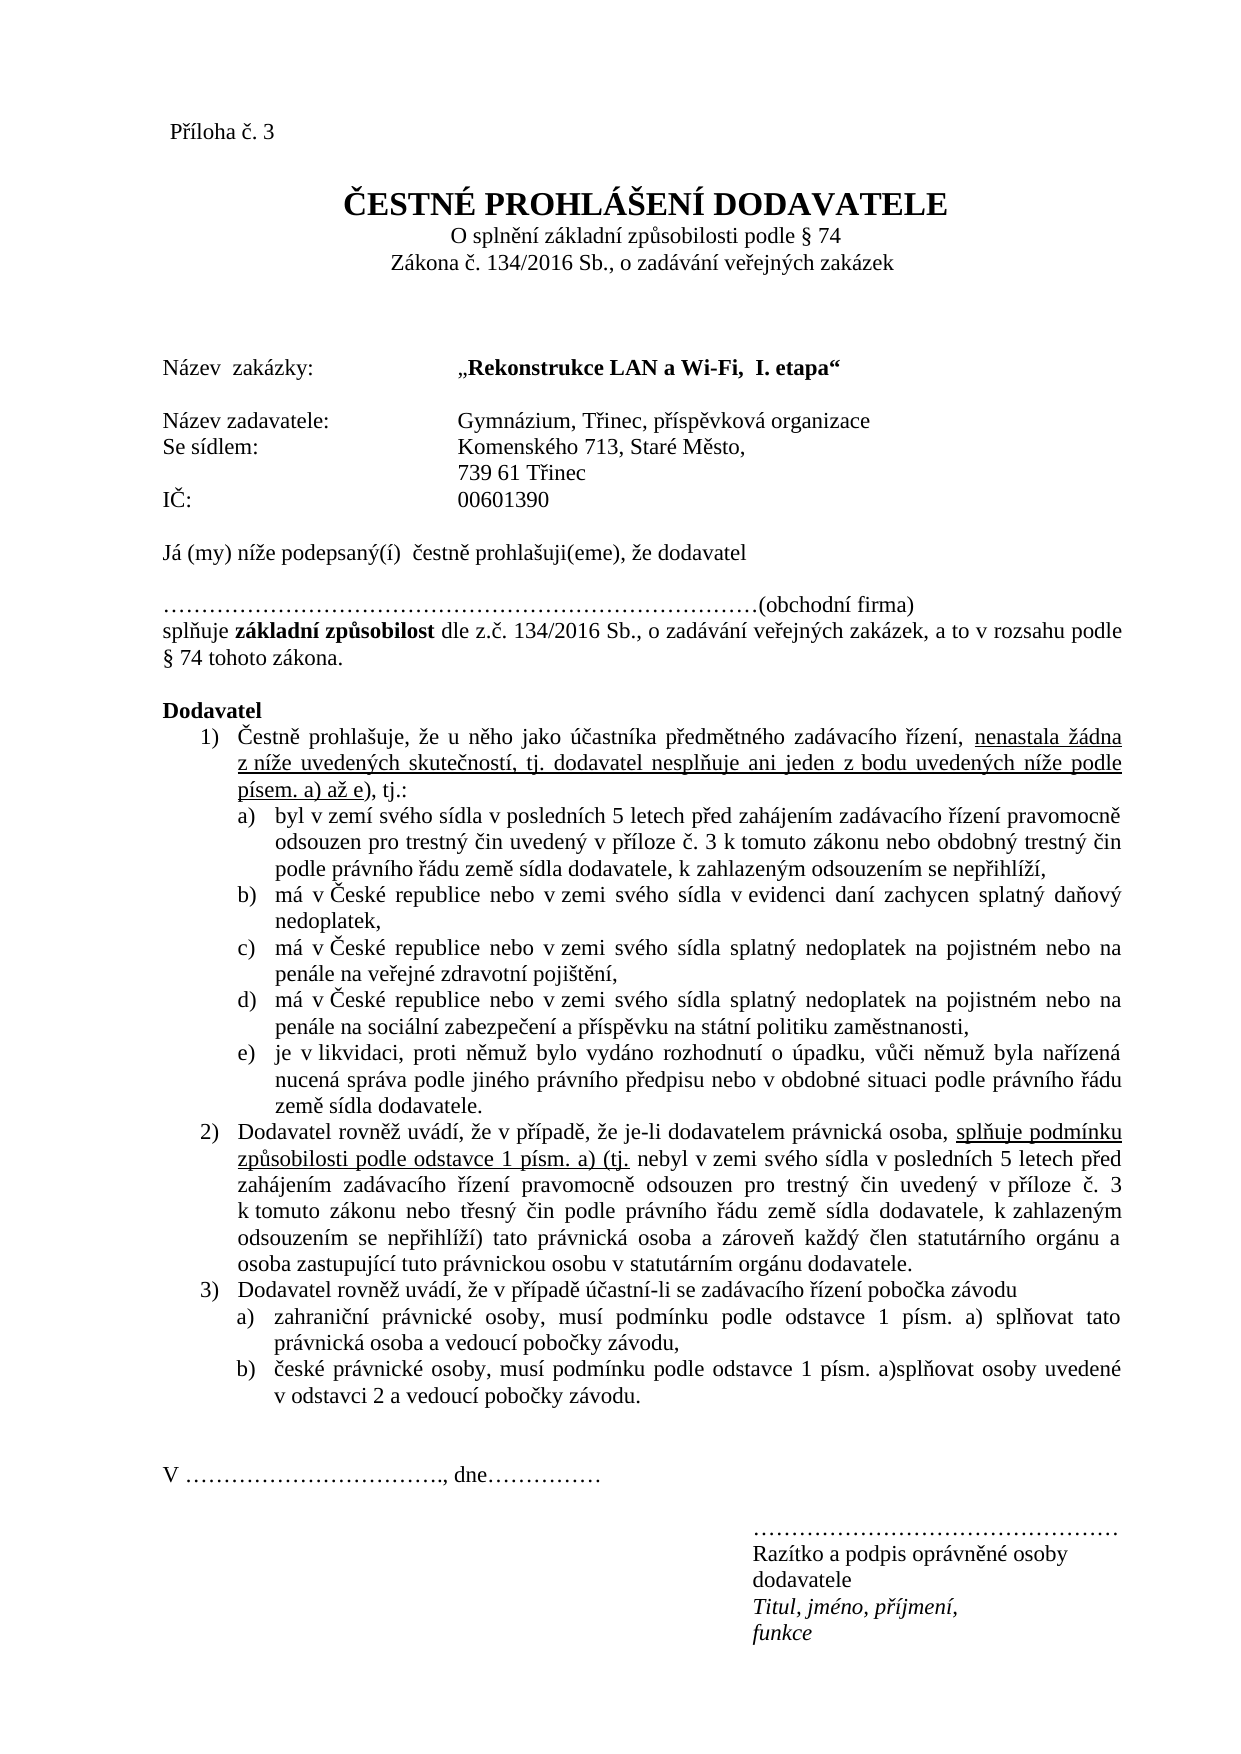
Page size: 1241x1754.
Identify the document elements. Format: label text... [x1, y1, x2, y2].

text IČ: 00601390 [162, 486, 1122, 512]
text ………………………………………… [162, 1514, 1122, 1540]
text Titul, jméno, příjmení, [679, 1593, 1122, 1619]
text 739 61 Třinec [162, 459, 1122, 486]
text funkce [679, 1619, 1122, 1645]
text Já (my) níže podepsaný(í) čestně prohlašuji(eme), že dodavatel [162, 538, 1122, 565]
list Dodavatel rovněž uvádí, že v případě, že je-li dodavatelem právnická osoba, splňuje podmínku způsobilosti podle odstavce 1 písm. a) (tj. nebyl v zemi svého sídla v posledních 5 letech před zahájením zadávacího řízení pravomocně odsouzen pro trestný čin uvedený v příloze č. 3 k tomuto zákonu nebo třesný čin podle právního řádu země sídla dodavatele, k zahlazeným odsouzením se nepřihlíží) tato právnická osoba a zároveň každý člen statutárního orgánu a osoba zastupující tuto právnickou osobu v statutárním orgánu dodavatele. [200, 1118, 1122, 1276]
list české právnické osoby, musí podmínku podle odstavce 1 písm. a)splňovat osoby uvedené v odstavci 2 a vedoucí pobočky závodu. [236, 1356, 1122, 1408]
text ……………………………………………………………………(obchodní firma) [162, 591, 1122, 618]
text Se sídlem: Komenského 713, Staré Město, [162, 433, 1122, 459]
text Zákona č. 134/2016 Sb., o zadávání veřejných zakázek [162, 249, 1122, 275]
list Dodavatel rovněž uvádí, že v případě účastní-li se zadávacího řízení pobočka závodu [200, 1276, 1122, 1303]
text Dodavatel [162, 697, 1122, 723]
text ČESTNÉ PROHLÁŠENÍ DODAVATELE [169, 184, 1122, 222]
list má v České republice nebo v zemi svého sídla splatný nedoplatek na pojistném nebo na penále na veřejné zdravotní pojištění, [237, 934, 1122, 987]
text Razítko a podpis oprávněné osoby dodavatele [457, 1540, 1122, 1593]
text O splnění základní způsobilosti podle § 74 [169, 222, 1122, 249]
list Čestně prohlašuje, že u něho jako účastníka předmětného zadávacího řízení, nenastala žádna z níže uvedených skutečností, tj. dodavatel nesplňuje ani jeden z bodu uvedených níže podle písem. a) až e), tj.: [200, 723, 1122, 802]
text splňuje základní způsobilost dle z.č. 134/2016 Sb., o zadávání veřejných zakázek, a to v rozsahu podle § 74 tohoto zákona. [162, 618, 1122, 670]
list je v likvidaci, proti němuž bylo vydáno rozhodnutí o úpadku, vůči němuž byla nařízená nucená správa podle jiného právního předpisu nebo v obdobné situaci podle právního řádu země sídla dodavatele. [237, 1039, 1122, 1118]
list má v České republice nebo v zemi svého sídla v evidenci daní zachycen splatný daňový nedoplatek, [237, 881, 1122, 934]
text Příloha č. 3 [169, 118, 1122, 144]
list byl v zemí svého sídla v posledních 5 letech před zahájením zadávacího řízení pravomocně odsouzen pro trestný čin uvedený v příloze č. 3 k tomuto zákonu nebo obdobný trestný čin podle právního řádu země sídla dodavatele, k zahlazeným odsouzením se nepřihlíží, [237, 802, 1122, 881]
list zahraniční právnické osoby, musí podmínku podle odstavce 1 písm. a) splňovat tato právnická osoba a vedoucí pobočky závodu, [236, 1303, 1122, 1356]
list má v České republice nebo v zemi svého sídla splatný nedoplatek na pojistném nebo na penále na sociální zabezpečení a příspěvku na státní politiku zaměstnanosti, [237, 987, 1122, 1039]
text Název zakázky: „Rekonstrukce LAN a Wi-Fi, I. etapa“ [162, 354, 1122, 380]
text Název zadavatele: Gymnázium, Třinec, příspěvková organizace [162, 407, 1122, 433]
text V ……………………………., dne…………… [162, 1461, 1122, 1487]
